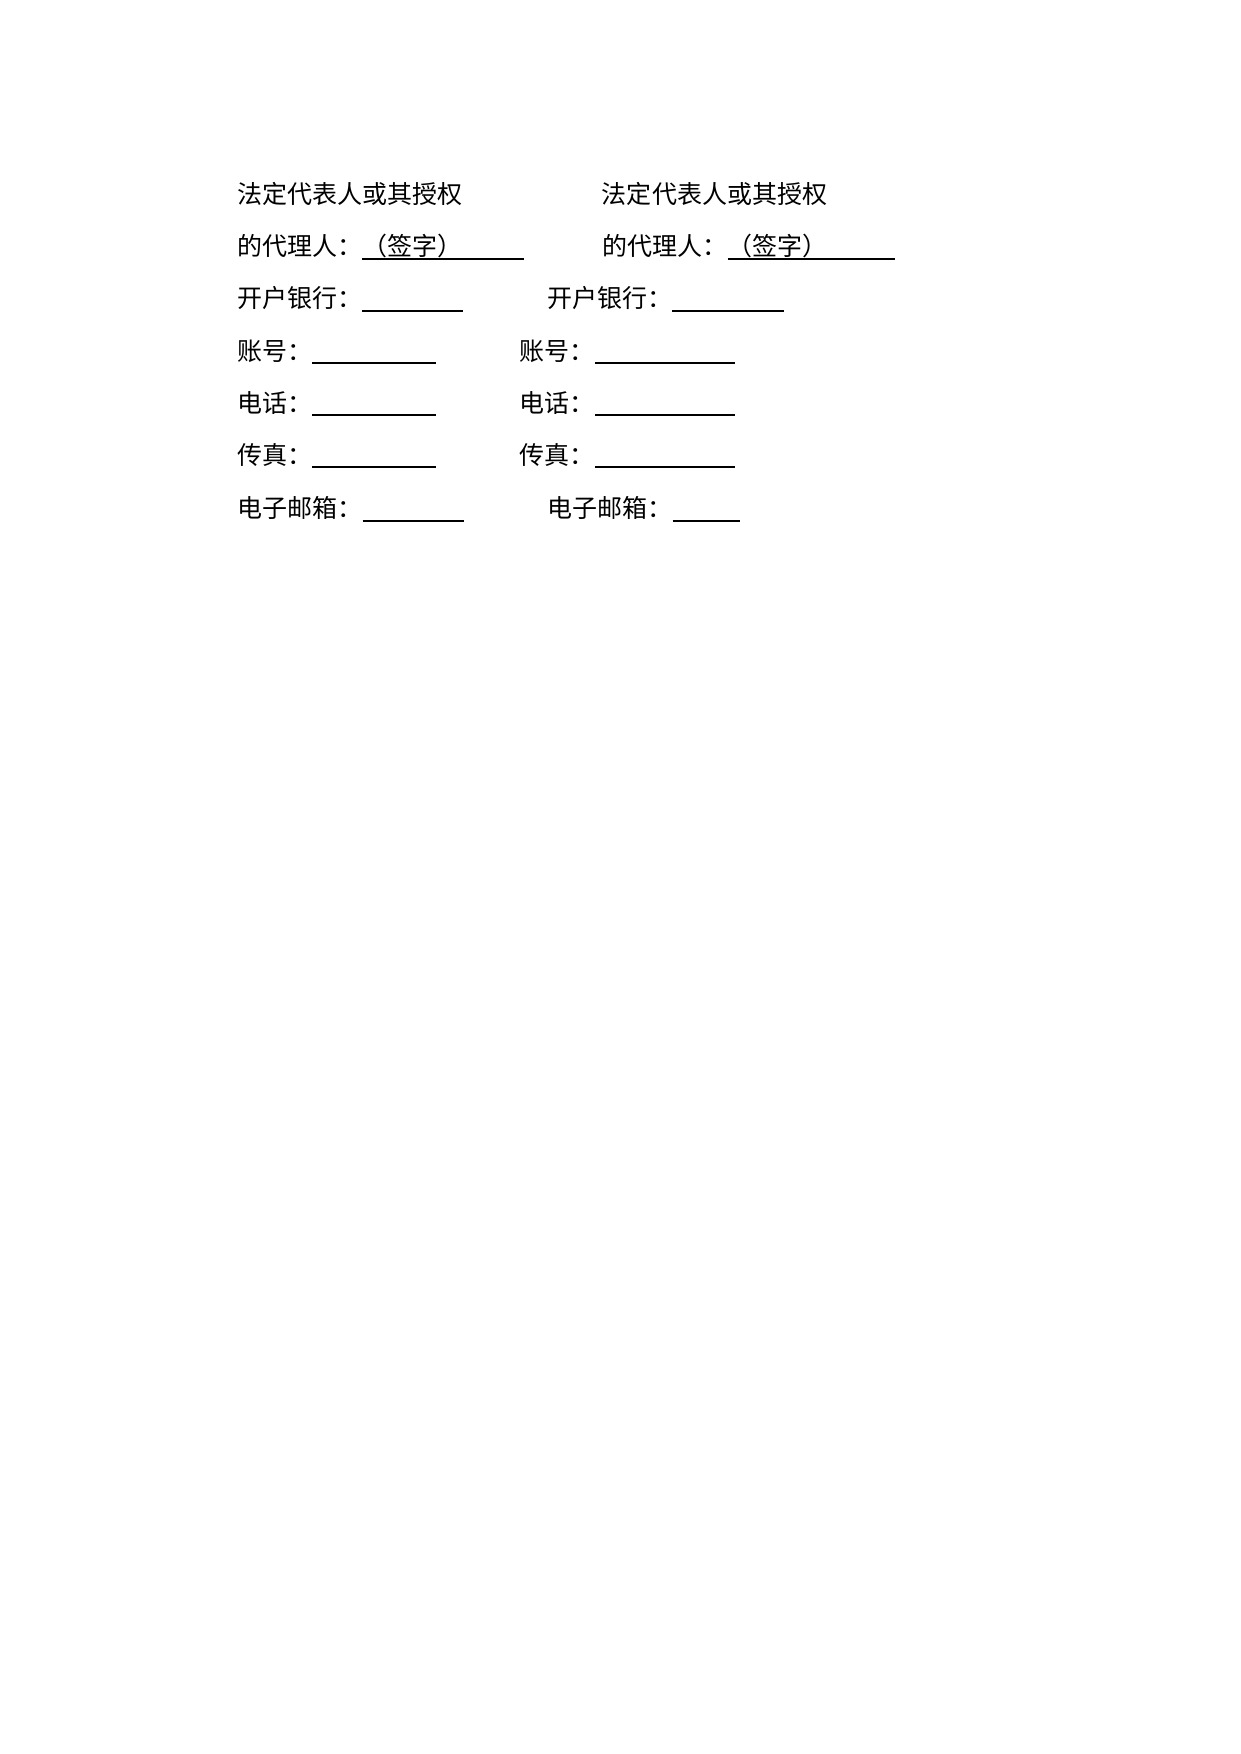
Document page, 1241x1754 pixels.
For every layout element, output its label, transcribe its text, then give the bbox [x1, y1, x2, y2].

text 账号： 账号： [187, 318, 1053, 370]
text 法定代表人或其授权 法定代表人或其授权 [187, 162, 1053, 214]
text 电子邮箱： 电子邮箱： [187, 474, 1053, 539]
text 的代理人：（签字） 的代理人：（签字） [187, 214, 1053, 266]
text 开户银行： 开户银行： [187, 266, 1053, 318]
text 电话： 电话： [187, 370, 1053, 422]
text 传真： 传真： [187, 422, 1053, 474]
